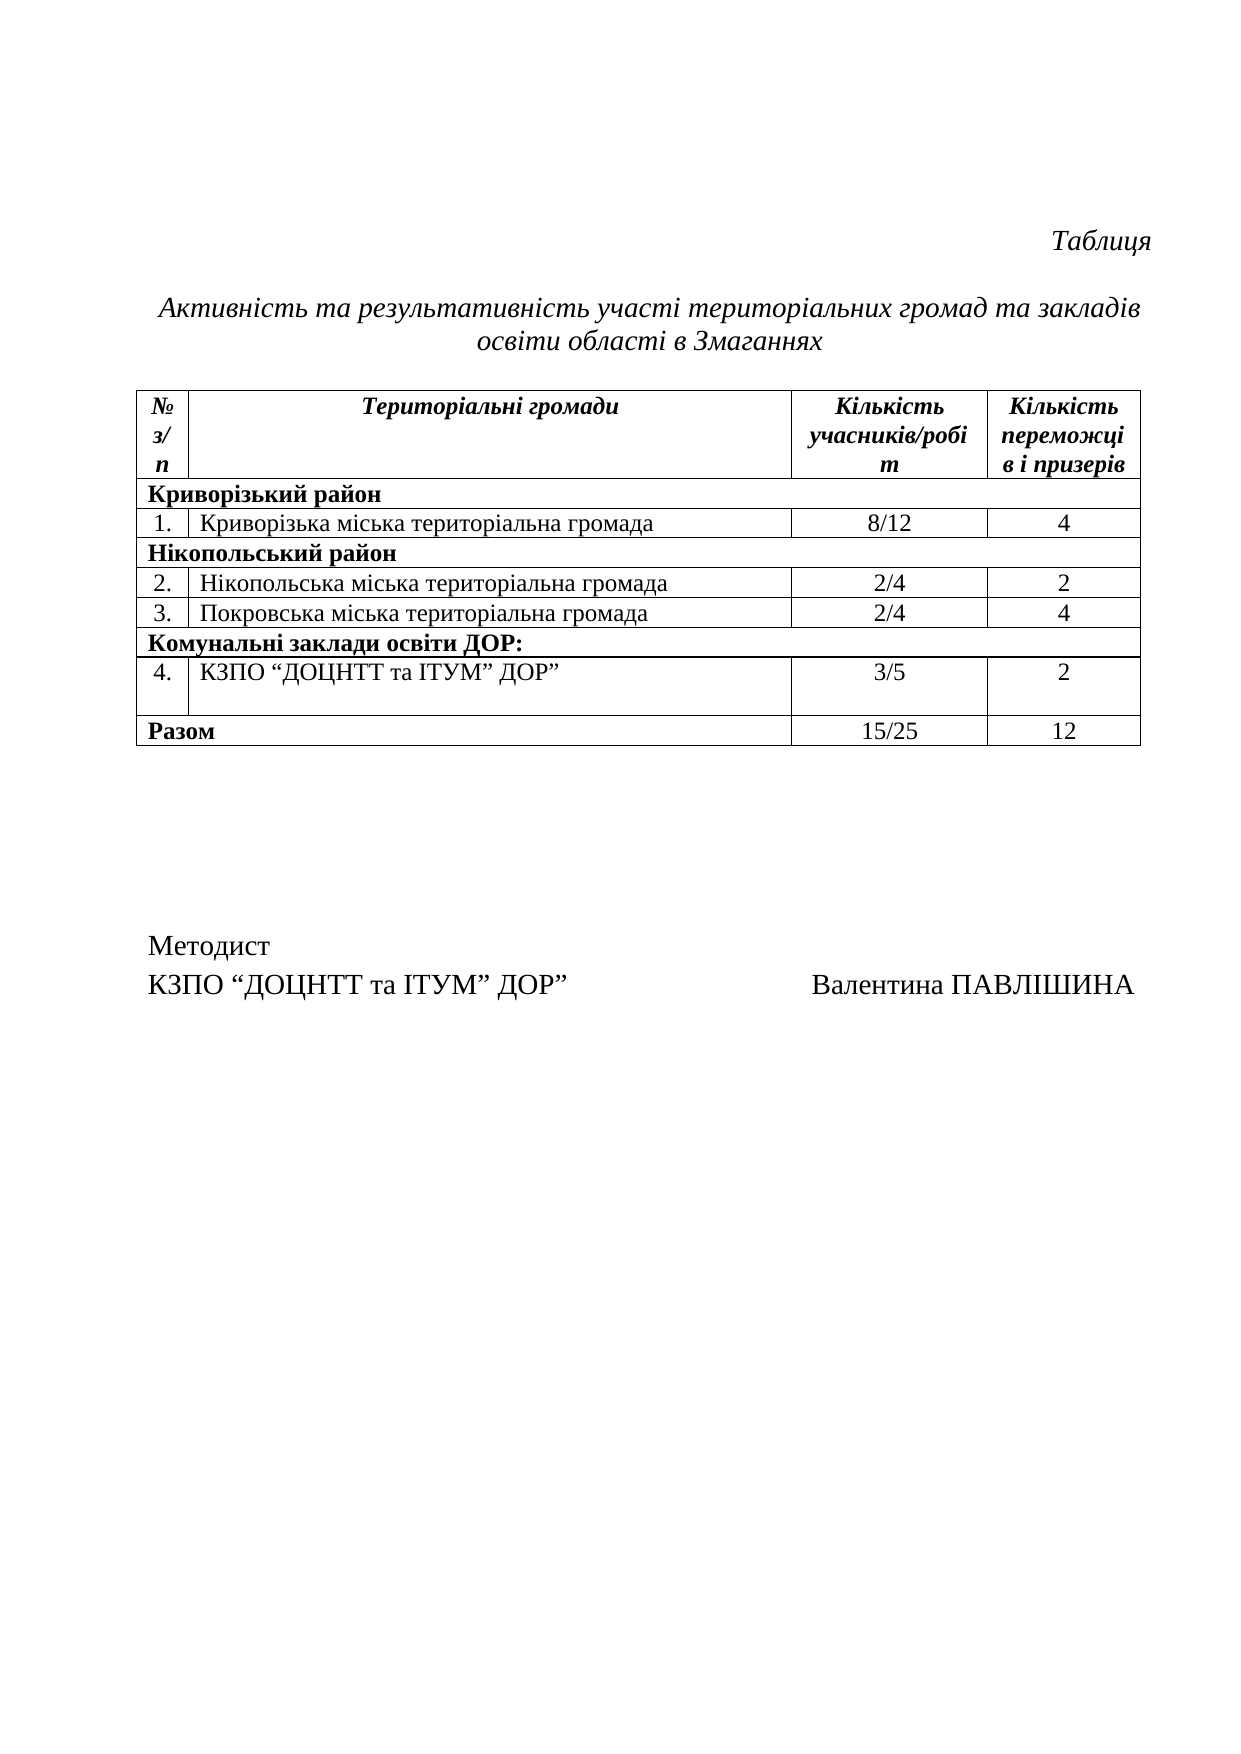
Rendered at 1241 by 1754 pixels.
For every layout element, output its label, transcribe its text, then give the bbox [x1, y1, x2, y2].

table_cell Криворізька міська територіальна громада [189, 509, 791, 537]
table_cell Нікопольська міська територіальна громада [189, 568, 791, 597]
table_header № з/п [137, 391, 188, 478]
table_header Кількість учасників/робіт [792, 391, 987, 478]
table_header Кількість переможців і призерів [988, 391, 1140, 478]
table_cell 3/5 [792, 658, 987, 715]
table_header Територіальні громади [189, 391, 791, 478]
table_cell 2 [988, 568, 1140, 597]
table_cell КЗПО “ДОЦНТТ та ІТУМ” ДОР” [189, 658, 791, 715]
table_cell 2. [137, 568, 188, 597]
text КЗПО “ДОЦНТТ та ІТУМ” ДОР” Валентина ПАВЛІШИНА [148, 967, 231, 1001]
text Таблиця [148, 223, 1152, 256]
table_cell 12 [988, 716, 1140, 745]
text Активність та результативність участі територіальних громад та закладів освіти області в Змаганнях [148, 290, 1152, 357]
table_cell Покровська міська територіальна громада [189, 598, 791, 627]
table_cell Комунальні заклади освіти ДОР: [137, 628, 1140, 656]
table_cell 2/4 [792, 598, 987, 627]
text КЗПО “ДОЦНТТ та ІТУМ” ДОР” Валентина ПАВЛІШИНА [244, 967, 1152, 1001]
table_cell 4 [988, 598, 1140, 627]
table_cell 15/25 [792, 716, 987, 745]
table_cell Нікопольський район [137, 538, 1140, 567]
text Методист [148, 928, 1152, 962]
table_cell 2 [988, 658, 1140, 715]
table_cell 4 [988, 509, 1140, 537]
table_cell 1. [137, 509, 188, 537]
table_cell Разом [137, 716, 791, 745]
table_cell 4. [137, 658, 188, 715]
table_cell 8/12 [792, 509, 987, 537]
table_cell Криворізький район [137, 479, 1140, 507]
table_cell 2/4 [792, 568, 987, 597]
table_cell 3. [137, 598, 188, 627]
